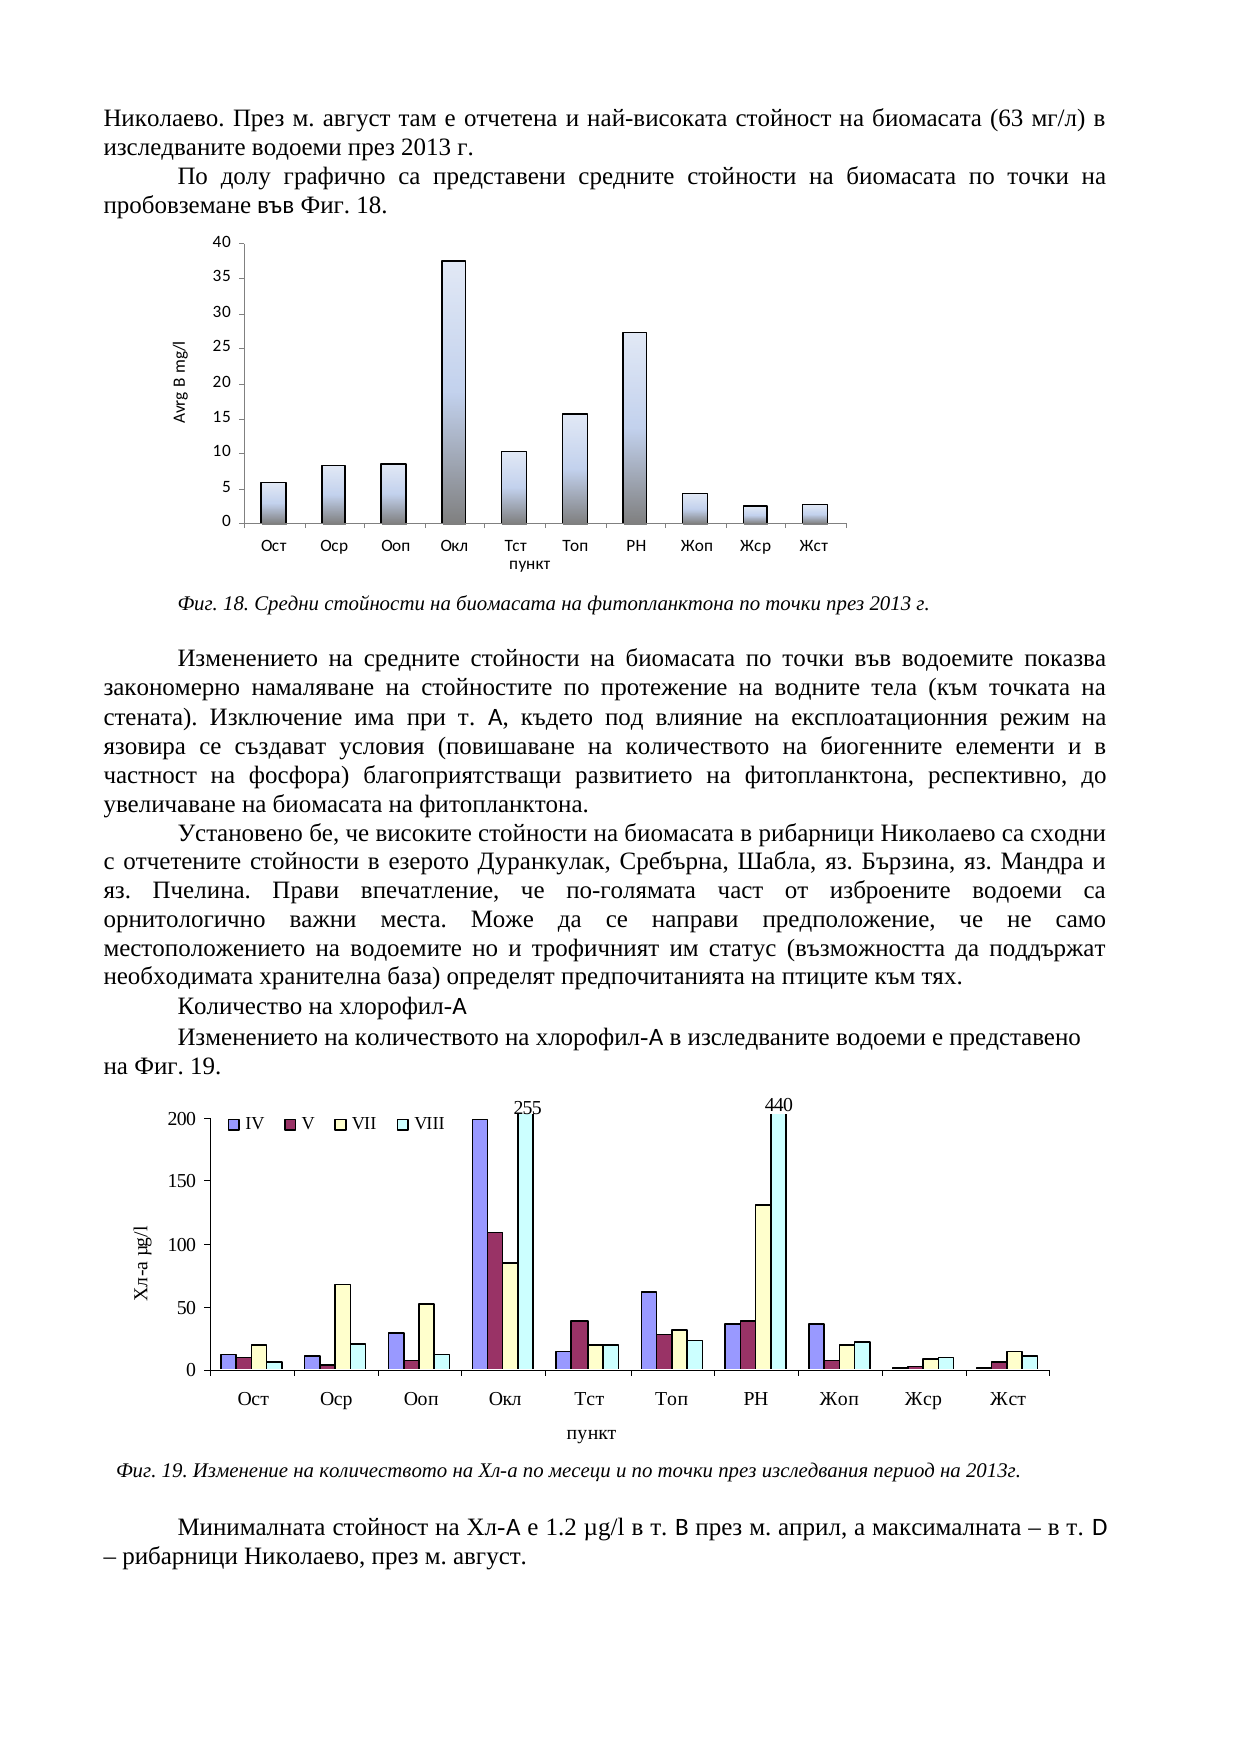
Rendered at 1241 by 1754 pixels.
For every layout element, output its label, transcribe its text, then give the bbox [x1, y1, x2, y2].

text Изменението на количеството на хлорофил-A в изследваните водоеми е представено на Фиг. 19. [103, 1021, 1107, 1080]
text Фиг. 19. Изменение на количеството на Хл-а по месеци и по точки през изследвания период на 2013г. [116, 1458, 1107, 1482]
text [103, 103, 1107, 161]
text Минималната стойност на Хл-A е 1.2 µg/l в т. B през м. април, а максималната – в т. D – рибарници Николаево, през м. август. [103, 1511, 1107, 1570]
text Фиг. 18. Средни стойности на биомасата на фитопланктона по точки през 2013 г. [103, 591, 1107, 614]
text Установено бе, че високите стойности на биомасата в рибарници Николаево са сходни с отчетените стойности в езерото Дуранкулак, Сребърна, Шабла, яз. Бързина, яз. Мандра и яз. Пчелина. Прави впечатление, че по-голямата част от изброените водоеми са орнитологично важни места. Може да се направи предположение, че не само местоположението на водоемите но и трофичният им статус (възможността да поддържат необходимата хранителна база) определят предпочитанията на птиците към тях. [103, 818, 1107, 990]
text Изменението на средните стойности на биомасата по точки във водоемите показва закономерно намаляване на стойностите по протежение на водните тела (към точката на стената). Изключение има при т. A, където под влияние на експлоатационния режим на язовира се създават условия (повишаване на количеството на биогенните елементи и в частност на фосфора) благоприятстващи развитието на фитопланктона, респективно, до увеличаване на биомасата на фитопланктона. [103, 643, 1107, 818]
text По долу графично са представени средните стойности на биомасата по точки на пробовземане във Фиг. 18. [103, 161, 1107, 220]
text Количество на хлорофил-A [103, 990, 1107, 1021]
